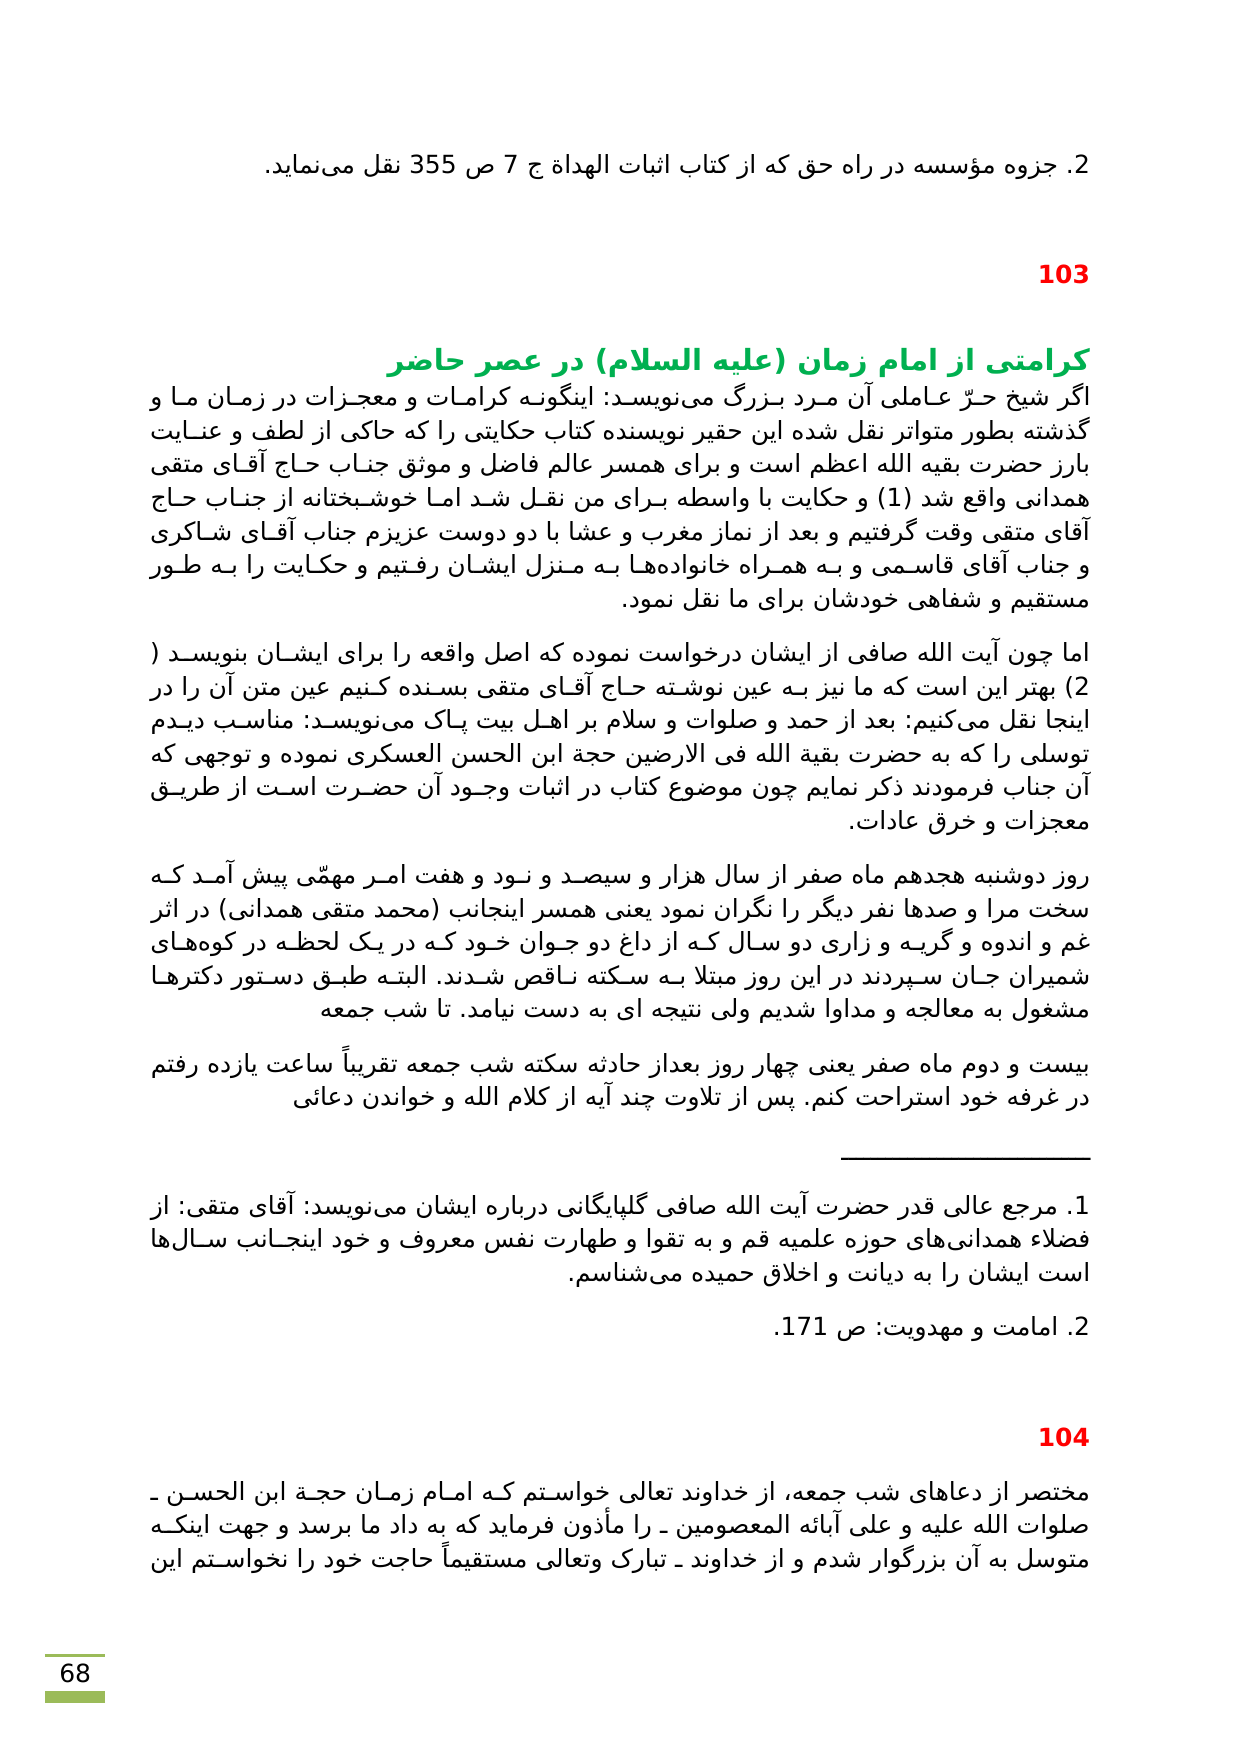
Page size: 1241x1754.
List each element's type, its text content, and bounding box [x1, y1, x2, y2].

text 1. مرجع عالی قدر حضرت آیت الله صافی گلپایگانی درباره ایشان می‌نویسد: آقای متقی: از فضلاء همدانی‌های حوزه علمیه قم و به تقوا و طهارت نفس معروف و خود اینجانب سال‌ها است ایشان را به دیانت و اخلاق حمیده می‌شناسم. [150, 1191, 1090, 1287]
text 2. جزوه مؤسسه در راه حق که از کتاب اثبات الهداة ج 7 ص 355 نقل می‌نماید. [150, 150, 1090, 179]
text ــــــــــــــــــــــــــــــــــ [150, 1137, 1090, 1166]
subtitle کرامتی از امام زمان (علیه السلام) در عصر حاضر [150, 344, 1090, 378]
text 2. امامت و مهدویت: ص 171. [150, 1313, 1090, 1342]
text روز دوشنبه هجدهم ماه صفر از سال هزار و سیصد و نود و هفت امر مهمّی پیش آمد که سخت مرا و صدها نفر دیگر را نگران نمود یعنی همسر اینجانب (محمد متقی همدانی) در اثر غم و اندوه و گریه و زاری دو سال که از داغ دو جوان خود که در یک لحظه در کوه‌های شمیران جان سپردند در این روز مبتلا به سکته ناقص شدند. البته طبق دستور دکترها مشغول به معالجه و مداوا شدیم ولی نتیجه ای به دست نیامد. تا شب جمعه [150, 860, 1090, 1024]
text 104 [150, 1423, 1090, 1452]
text بیست و دوم ماه صفر یعنی چهار روز بعداز حادثه سکته شب جمعه تقریباً ساعت یازده رفتم در غرفه خود استراحت کنم. پس از تلاوت چند آیه از کلام الله و خواندن دعائی [150, 1049, 1090, 1112]
text اگر شیخ حرّ عاملی آن مرد بزرگ می‌نویسد: اینگونه کرامات و معجزات در زمان ما و گذشته بطور متواتر نقل شده این حقیر نویسنده کتاب حکایتی را که حاکی از لطف و عنایت بارز حضرت بقیه الله اعظم است و برای همسر عالم فاضل و موثق جناب حاج آقای متقی همدانی واقع شد (1) و حکایت با واسطه برای من نقل شد اما خوشبختانه از جناب حاج آقای متقی وقت گرفتیم و بعد از نماز مغرب و عشا با دو دوست عزیزم جناب آقای شاکری و جناب آقای قاسمی و به همراه خانواده‌ها به منزل ایشان رفتیم و حکایت را به طور مستقیم و شفاهی خودشان برای ما نقل نمود. [150, 383, 1090, 613]
text 103 [150, 260, 1090, 289]
text اما چون آیت الله صافی از ایشان درخواست نموده که اصل واقعه را برای ایشان بنویسد (2) بهتر این است که ما نیز به عین نوشته حاج آقای متقی بسنده کنیم عین متن آن را در اینجا نقل می‌کنیم: بعد از حمد و صلوات و سلام بر اهل بیت پاک می‌نویسد: مناسب دیدم توسلی را که به حضرت بقیة الله فی الارضین حجة ابن الحسن العسکری نموده و توجهی که آن جناب فرمودند ذکر نمایم چون موضوع کتاب در اثبات وجود آن حضرت است از طریق معجزات و خرق عادات. [150, 638, 1090, 835]
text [150, 1477, 1090, 1573]
